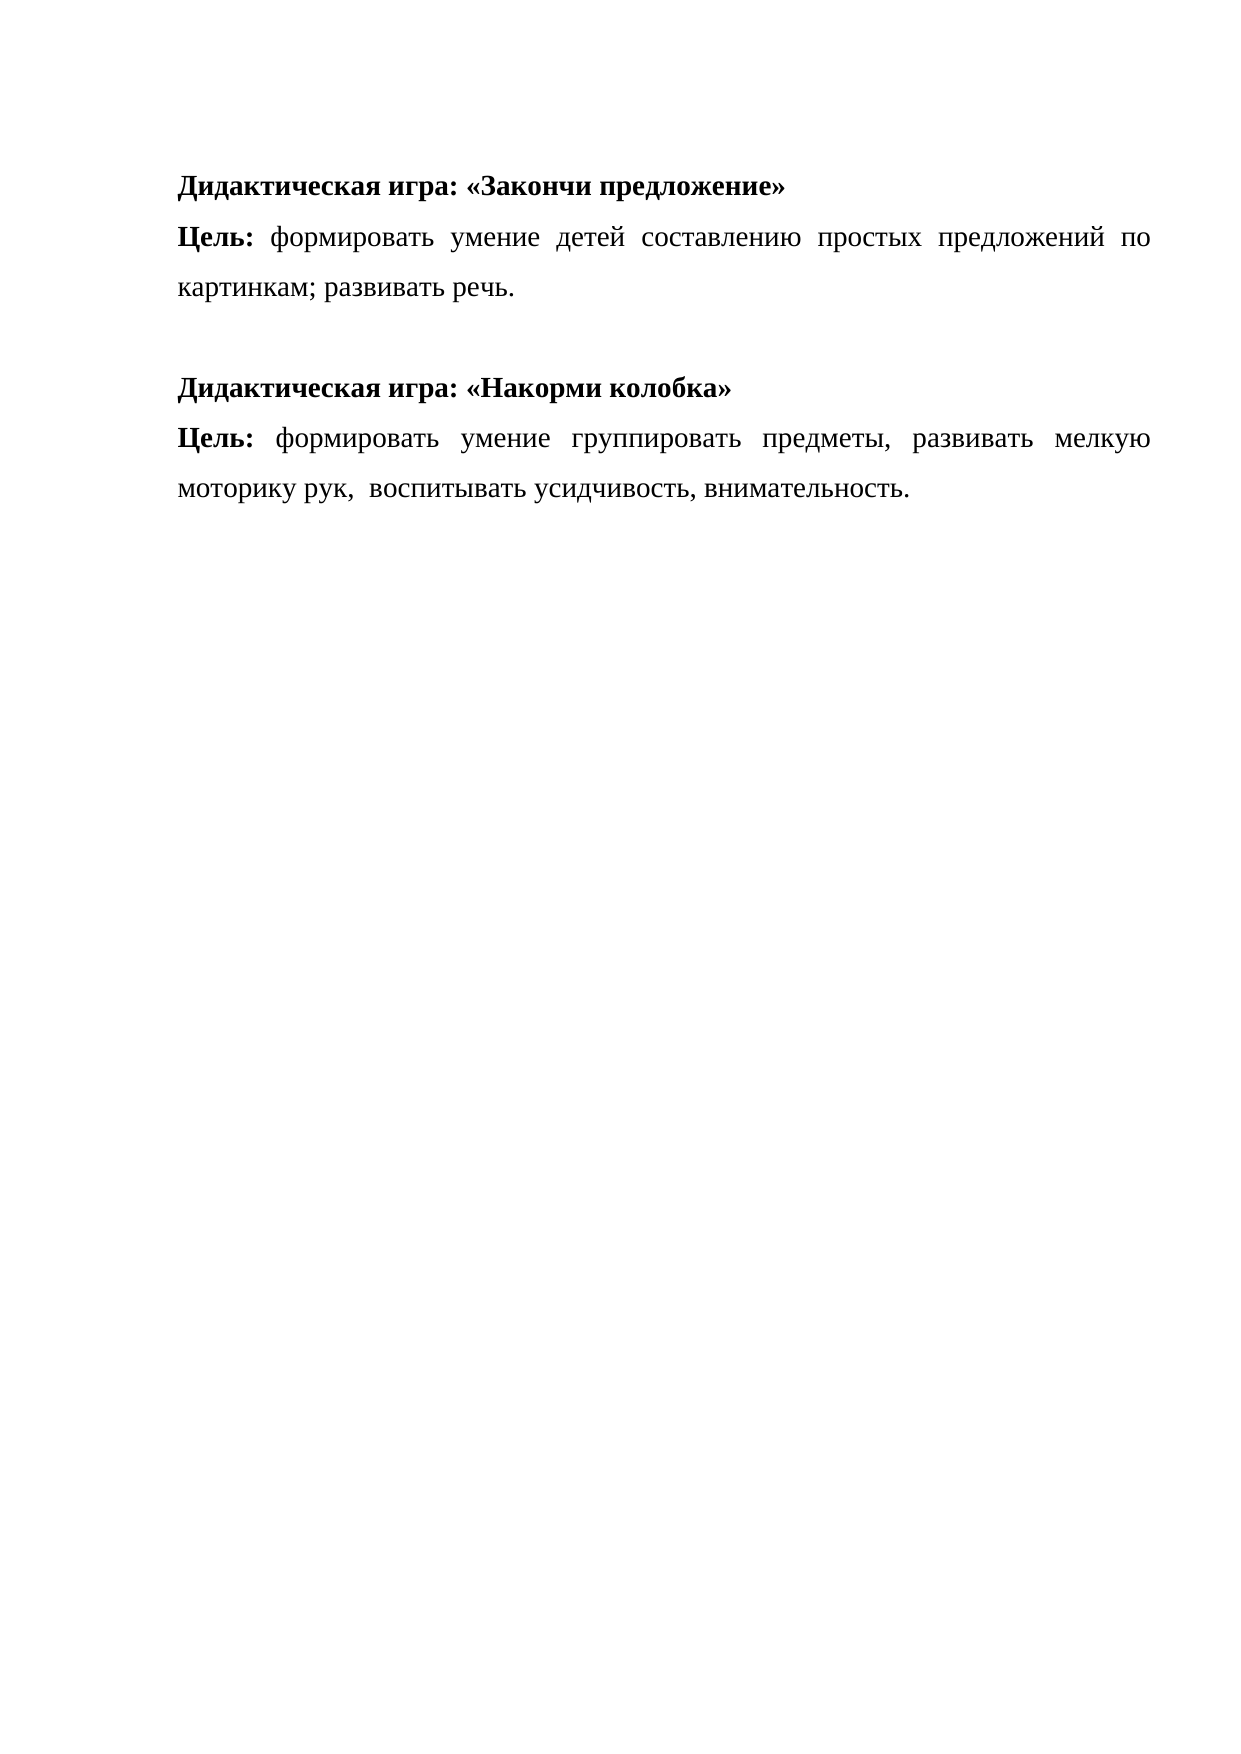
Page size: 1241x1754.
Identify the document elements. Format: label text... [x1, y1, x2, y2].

text Дидактическая игра: «Накорми колобка» [177, 370, 1152, 403]
text Цель: формировать умение детей составлению простых предложений по картинкам; развивать речь. [177, 219, 1152, 303]
text Цель: формировать умение группировать предметы, развивать мелкую моторику рук, воспитывать усидчивость, внимательность. [177, 420, 1152, 504]
text Дидактическая игра: «Закончи предложение» [177, 168, 1152, 202]
